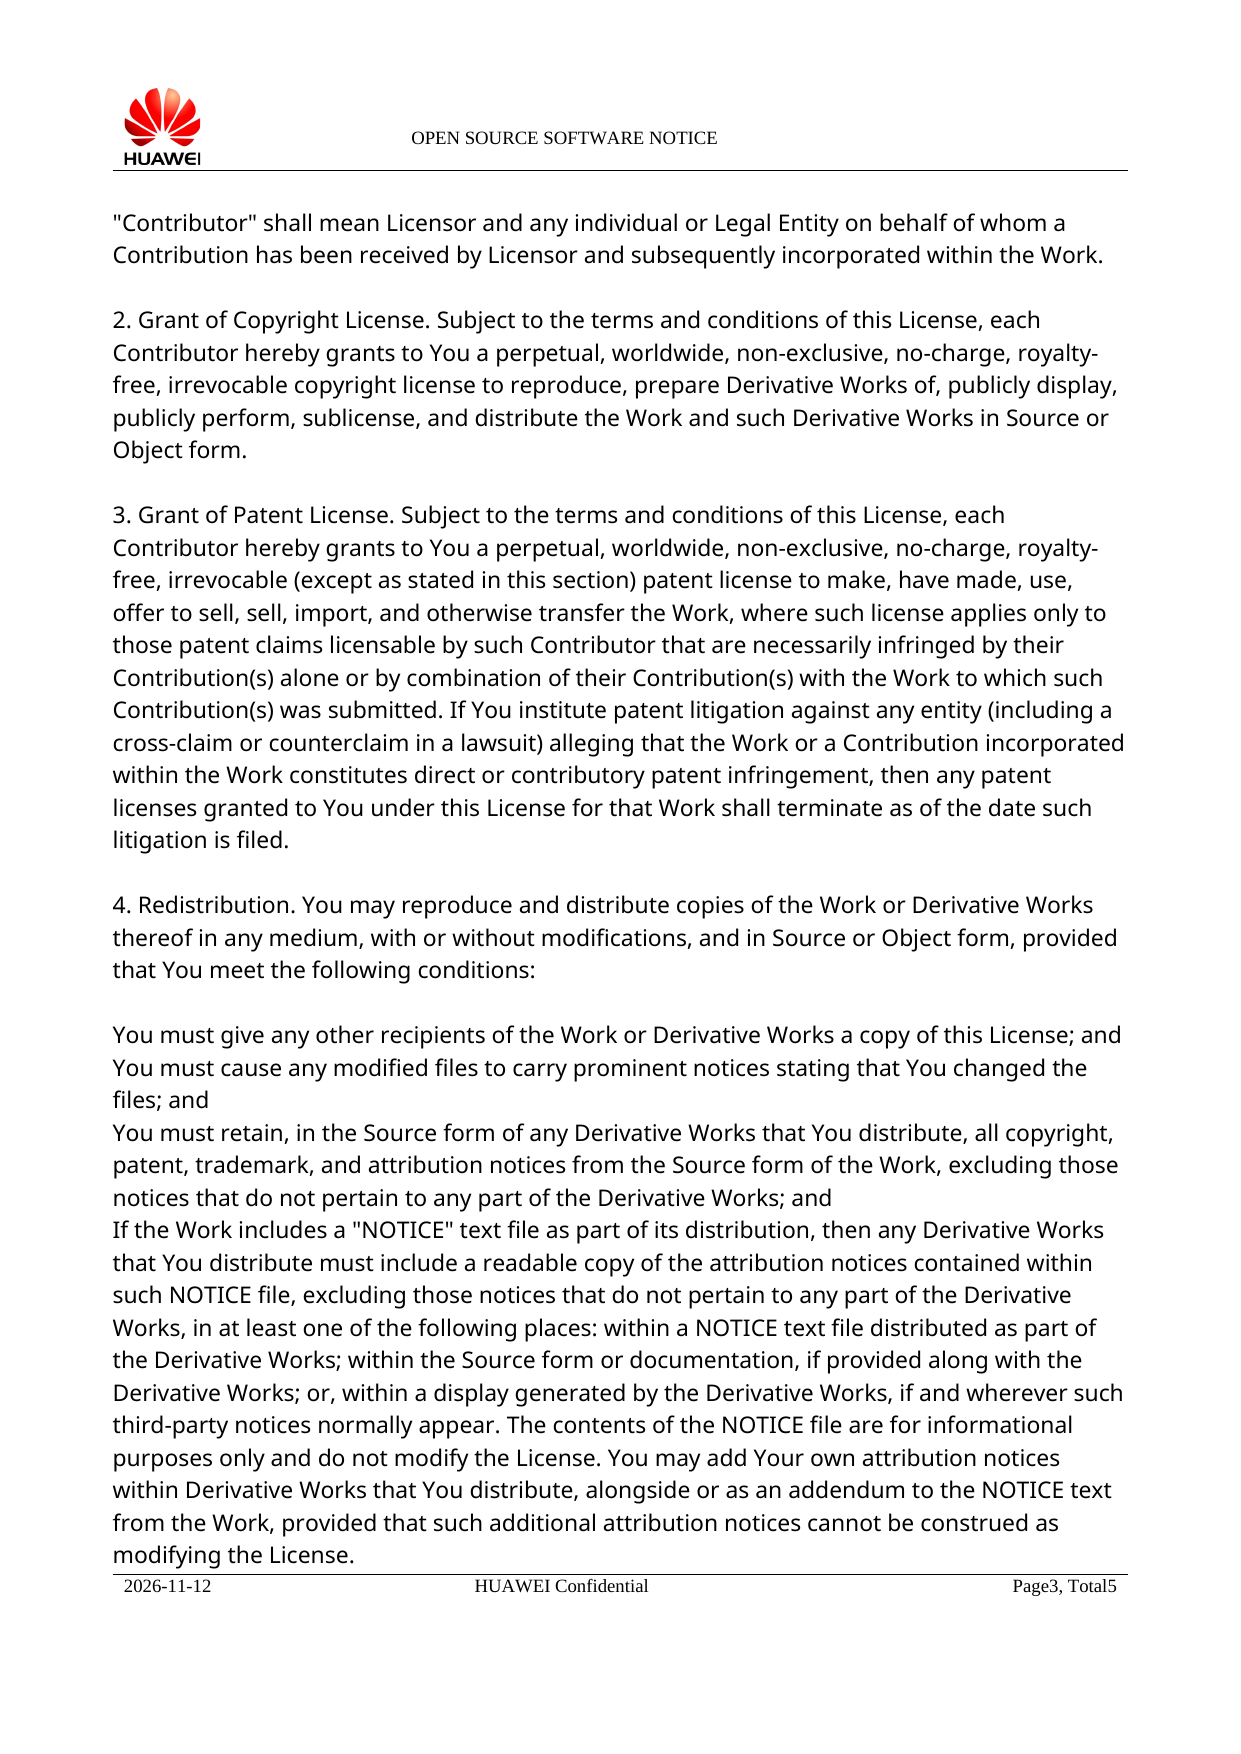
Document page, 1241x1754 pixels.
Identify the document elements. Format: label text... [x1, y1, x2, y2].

text If the Work includes a "NOTICE" text file as part of its distribution, then any Derivative Works that You distribute must include a readable copy of the attribution notices contained within such NOTICE file, excluding those notices that do not pertain to any part of the Derivative Works, in at least one of the following places: within a NOTICE text file distributed as part of the Derivative Works; within the Source form or documentation, if provided along with the Derivative Works; or, within a display generated by the Derivative Works, if and wherever such third-party notices normally appear. The contents of the NOTICE file are for informational purposes only and do not modify the License. You may add Your own attribution notices within Derivative Works that You distribute, alongside or as an addendum to the NOTICE text from the Work, provided that such additional attribution notices cannot be construed as modifying the License. [112, 1214, 1128, 1571]
text 4. Redistribution. You may reproduce and distribute copies of the Work or Derivative Works thereof in any medium, with or without modifications, and in Source or Object form, provided that You meet the following conditions: [112, 889, 1128, 986]
text 3. Grant of Patent License. Subject to the terms and conditions of this License, each Contributor hereby grants to You a perpetual, worldwide, non-exclusive, no-charge, royalty-free, irrevocable (except as stated in this section) patent license to make, have made, use, offer to sell, sell, import, and otherwise transfer the Work, where such license applies only to those patent claims licensable by such Contributor that are necessarily infringed by their Contribution(s) alone or by combination of their Contribution(s) with the Work to which such Contribution(s) was submitted. If You institute patent litigation against any entity (including a cross-claim or counterclaim in a lawsuit) alleging that the Work or a Contribution incorporated within the Work constitutes direct or contributory patent infringement, then any patent licenses granted to You under this License for that Work shall terminate as of the date such litigation is filed. [112, 499, 1128, 856]
text "Contributor" shall mean Licensor and any individual or Legal Entity on behalf of whom a Contribution has been received by Licensor and subsequently incorporated within the Work. [112, 206, 1128, 271]
text You must retain, in the Source form of any Derivative Works that You distribute, all copyright, patent, trademark, and attribution notices from the Source form of the Work, excluding those notices that do not pertain to any part of the Derivative Works; and [112, 1116, 1128, 1214]
text 2. Grant of Copyright License. Subject to the terms and conditions of this License, each Contributor hereby grants to You a perpetual, worldwide, non-exclusive, no-charge, royalty-free, irrevocable copyright license to reproduce, prepare Derivative Works of, publicly display, publicly perform, sublicense, and distribute the Work and such Derivative Works in Source or Object form. [112, 304, 1128, 466]
picture [124, 88, 201, 165]
text You must cause any modified files to carry prominent notices stating that You changed the files; and [112, 1051, 1128, 1116]
text You must give any other recipients of the Work or Derivative Works a copy of this License; and [112, 1019, 1128, 1051]
